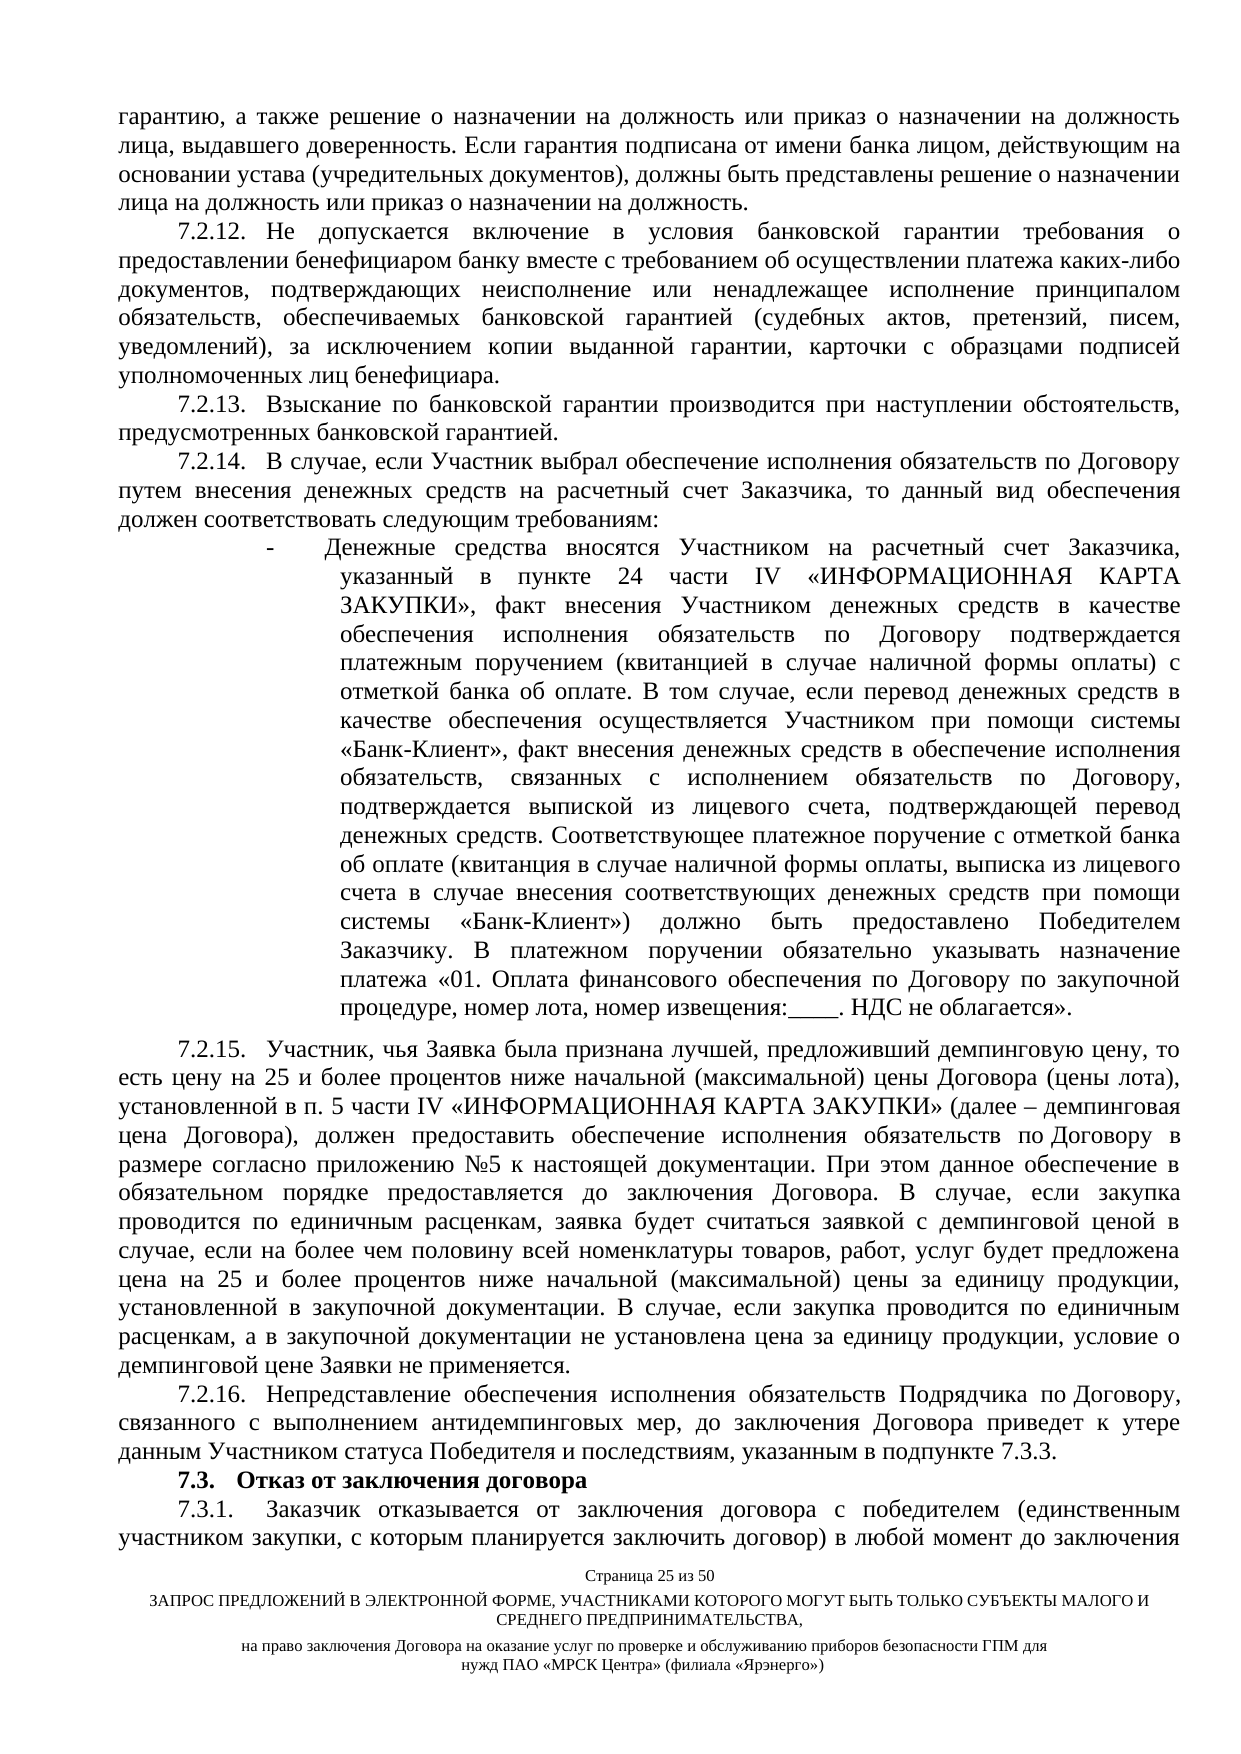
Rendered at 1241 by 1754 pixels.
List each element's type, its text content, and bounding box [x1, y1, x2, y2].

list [118, 101, 1181, 216]
subtitle Непредставление обеспечения исполнения обязательств Подрядчика по Договору, связанного с выполнением антидемпинговых мер, до заключения Договора приведет к утере данным Участником статуса Победителя и последствиям, указанным в подпункте 7.3.3. [118, 1379, 1181, 1465]
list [118, 1494, 1181, 1551]
list Взыскание по банковской гарантии производится при наступлении обстоятельств, предусмотренных банковской гарантией. [118, 389, 1181, 446]
subtitle Участник, чья Заявка была признана лучшей, предложивший демпинговую цену, то есть цену на 25 и более процентов ниже начальной (максимальной) цены Договора (цены лота), установленной в п. 5 части IV «ИНФОРМАЦИОННАЯ КАРТА ЗАКУПКИ» (далее – демпинговая цена Договора), должен предоставить обеспечение исполнения обязательств по Договору в размере согласно приложению №5 к настоящей документации. При этом данное обеспечение в обязательном порядке предоставляется до заключения Договора. В случае, если закупка проводится по единичным расценкам, заявка будет считаться заявкой с демпинговой ценой в случае, если на более чем половину всей номенклатуры товаров, работ, услуг будет предложена цена на 25 и более процентов ниже начальной (максимальной) цены за единицу продукции, установленной в закупочной документации. В случае, если закупка проводится по единичным расценкам, а в закупочной документации не установлена цена за единицу продукции, условие о демпинговой цене Заявки не применяется. [118, 1034, 1181, 1379]
list Не допускается включение в условия банковской гарантии требования о предоставлении бенефициаром банку вместе с требованием об осуществлении платежа каких-либо документов, подтверждающих неисполнение или ненадлежащее исполнение принципалом обязательств, обеспечиваемых банковской гарантией (судебных актов, претензий, писем, уведомлений), за исключением копии выданной гарантии, карточки с образцами подписей уполномоченных лиц бенефициара. [118, 216, 1181, 389]
list Денежные средства вносятся Участником на расчетный счет Заказчика, указанный в пункте 24 части IV «ИНФОРМАЦИОННАЯ КАРТА ЗАКУПКИ», факт внесения Участником денежных средств в качестве обеспечения исполнения обязательств по Договору подтверждается платежным поручением (квитанцией в случае наличной формы оплаты) с отметкой банка об оплате. В том случае, если перевод денежных средств в качестве обеспечения осуществляется Участником при помощи системы «Банк-Клиент», факт внесения денежных средств в обеспечение исполнения обязательств, связанных с исполнением обязательств по Договору, подтверждается выпиской из лицевого счета, подтверждающей перевод денежных средств. Соответствующее платежное поручение с отметкой банка об оплате (квитанция в случае наличной формы оплаты, выписка из лицевого счета в случае внесения соответствующих денежных средств при помощи системы «Банк-Клиент») должно быть предоставлено Победителем Заказчику. В платежном поручении обязательно указывать назначение платежа «01. Оплата финансового обеспечения по Договору по закупочной процедуре, номер лота, номер извещения:____. НДС не облагается». [266, 532, 1181, 1021]
subtitle Отказ от заключения договора [118, 1465, 1181, 1494]
list В случае, если Участник выбрал обеспечение исполнения обязательств по Договору путем внесения денежных средств на расчетный счет Заказчика, то данный вид обеспечения должен соответствовать следующим требованиям: [118, 446, 1181, 532]
